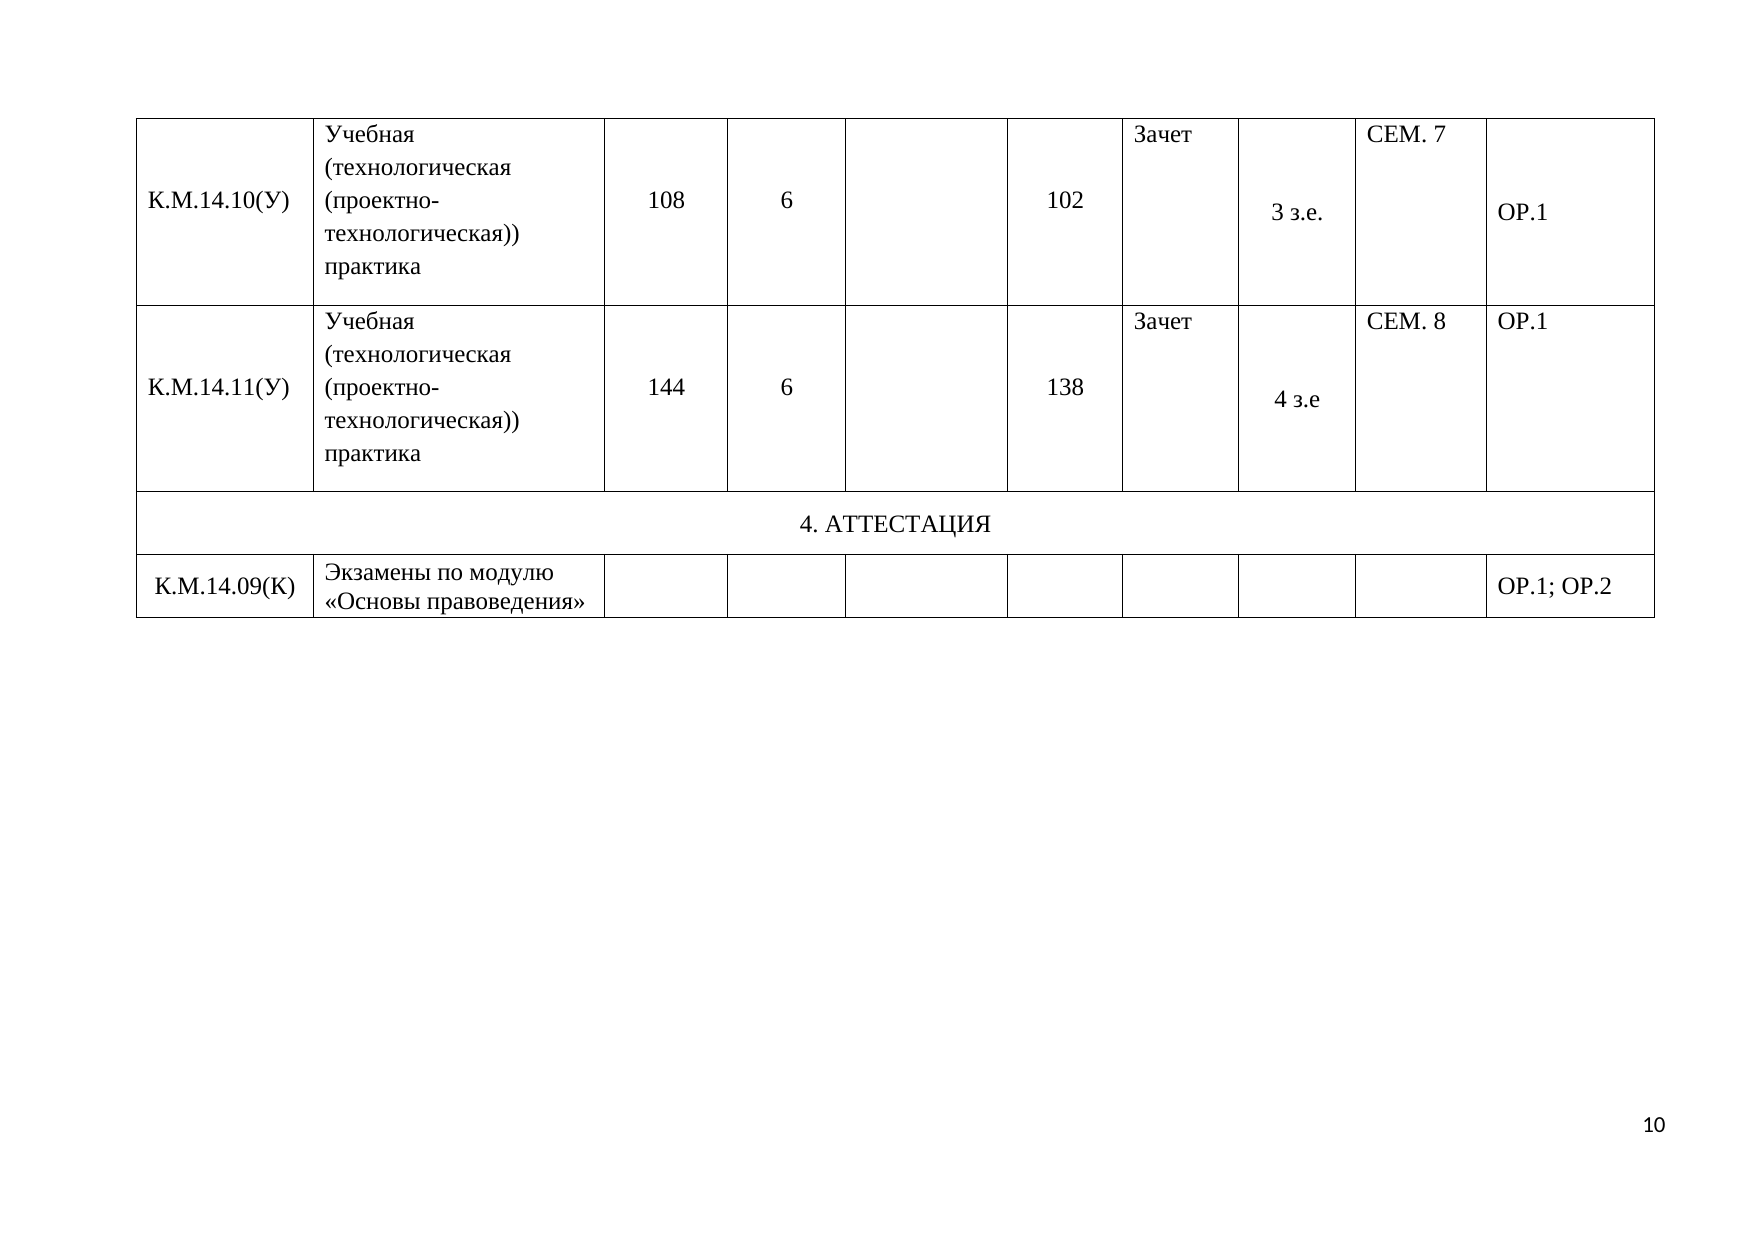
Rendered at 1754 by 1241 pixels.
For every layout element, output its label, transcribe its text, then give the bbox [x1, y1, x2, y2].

table_cell 3 з.е. [1239, 119, 1355, 305]
table_cell [846, 119, 1007, 305]
table_cell [1356, 555, 1486, 617]
table_cell [846, 555, 1007, 617]
table_cell Зачет [1123, 306, 1238, 491]
table_cell Сем. 8 [1356, 306, 1486, 491]
table_cell 102 [1008, 119, 1122, 305]
table_cell 108 [605, 119, 727, 305]
table_cell 138 [1008, 306, 1122, 491]
table_cell ОР.1; ОР.2 [1487, 555, 1654, 617]
table_cell 4 з.е [1239, 306, 1355, 491]
table_cell Сем. 7 [1356, 119, 1486, 305]
table_cell 144 [605, 306, 727, 491]
table_cell К.М.14.11(У) [137, 306, 313, 491]
table_cell [846, 306, 1007, 491]
table_cell [1008, 555, 1122, 617]
table_cell [1239, 555, 1355, 617]
table_cell Учебная (технологическая (проектно-технологическая)) практика [314, 119, 604, 305]
table_cell ОР.1 [1487, 119, 1654, 305]
table_cell [605, 555, 727, 617]
table_cell К.М.14.10(У) [137, 119, 313, 305]
table_cell [1123, 555, 1238, 617]
table_cell [728, 555, 845, 617]
table_cell 6 [728, 306, 845, 491]
table_cell Зачет [1123, 119, 1238, 305]
table_cell 6 [728, 119, 845, 305]
table_cell К.М.14.09(К) [137, 555, 313, 617]
table_cell ОР.1 [1487, 306, 1654, 491]
table_cell Экзамены по модулю «Основы правоведения» [314, 555, 604, 617]
table_cell Учебная (технологическая (проектно-технологическая)) практика [314, 306, 604, 491]
table_cell 4. аттестация [137, 492, 1654, 554]
